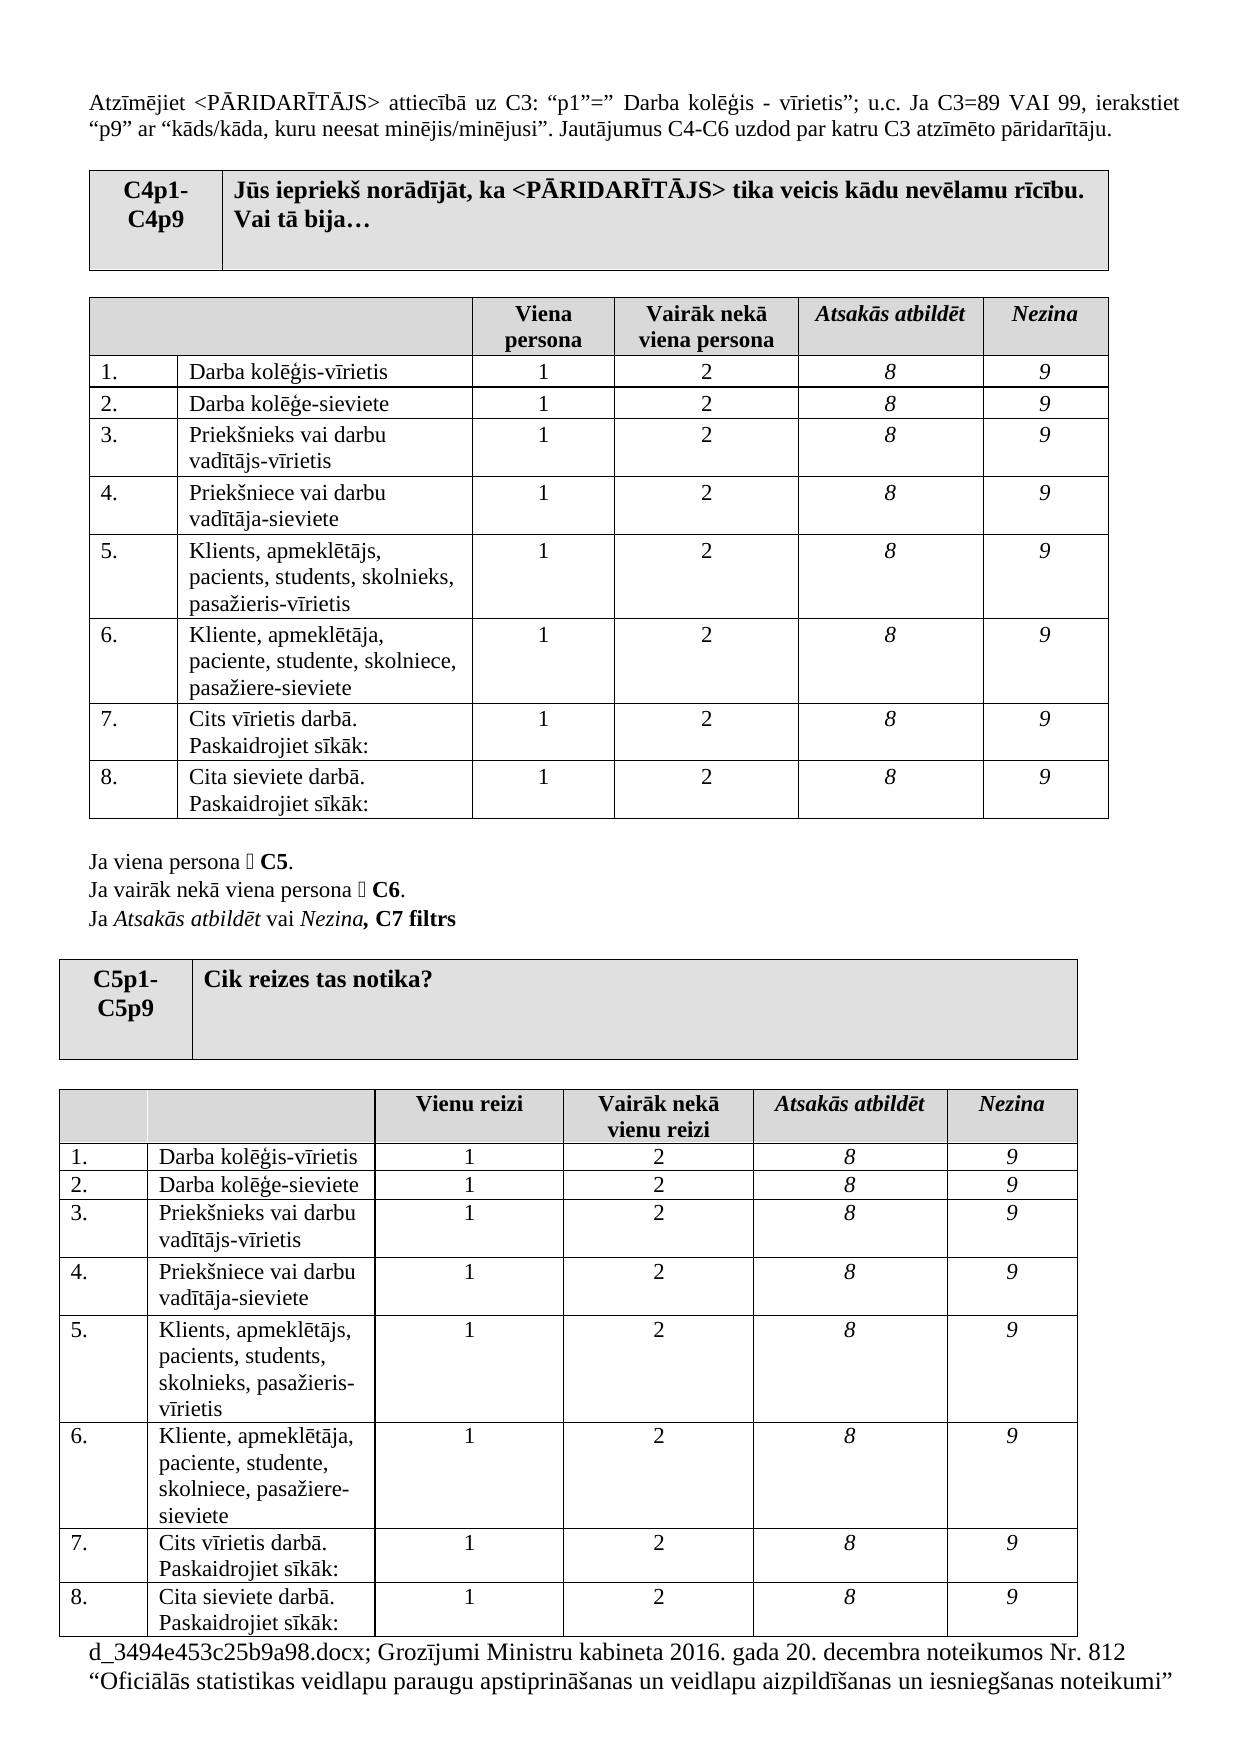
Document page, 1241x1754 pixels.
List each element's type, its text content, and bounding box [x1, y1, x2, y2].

table_cell 8. [60, 1583, 147, 1636]
table_cell Kliente, apmeklētāja, paciente, studente, skolniece, pasažiere-sieviete [178, 619, 472, 702]
table_cell 9 [984, 704, 1108, 760]
table_cell 1 [376, 1583, 563, 1636]
table_cell 8 [754, 1171, 947, 1198]
table_header Vienu reizi [376, 1090, 563, 1142]
table_cell 1 [376, 1529, 563, 1582]
table_cell 9 [948, 1200, 1077, 1257]
table_cell 1 [376, 1316, 563, 1422]
table_header Viena persona [473, 298, 614, 355]
table_cell 8 [799, 619, 983, 702]
table_header Jūs iepriekš norādījāt, ka <PĀRIDARĪTĀJS> tika veicis kādu nevēlamu rīcību. Vai tā bija… [223, 171, 1108, 269]
table_header Vairāk nekā vienu reizi [564, 1090, 753, 1142]
table_cell 2 [615, 356, 798, 386]
table_cell 9 [984, 388, 1108, 418]
table_cell 8 [754, 1144, 947, 1170]
table_header Vairāk nekā viena persona [615, 298, 798, 355]
table_cell 6. [60, 1423, 147, 1528]
table_cell 1 [473, 704, 614, 760]
table_cell Cita sieviete darbā. Paskaidrojiet sīkāk: [178, 761, 472, 818]
table_cell 1 [473, 619, 614, 702]
table_cell 2 [564, 1529, 753, 1582]
table_cell 1 [376, 1423, 563, 1528]
table_cell 2 [564, 1171, 753, 1198]
table_cell 9 [984, 419, 1108, 476]
table_cell Priekšniece vai darbu vadītāja-sieviete [148, 1258, 374, 1315]
table_cell 3. [90, 419, 177, 476]
table_cell 9 [948, 1144, 1077, 1170]
table_cell 9 [984, 356, 1108, 386]
table_header Atsakās atbildēt [799, 298, 983, 355]
table_cell 7. [60, 1529, 147, 1582]
table_cell 2 [615, 419, 798, 476]
table_cell 9 [984, 535, 1108, 618]
table_cell 8 [799, 704, 983, 760]
table_cell 8 [754, 1316, 947, 1422]
table_cell 8 [799, 761, 983, 818]
table_cell 1 [473, 535, 614, 618]
table_cell 1 [473, 388, 614, 418]
table_cell 9 [948, 1171, 1077, 1198]
table_header Nezina [948, 1090, 1077, 1142]
table_cell 4. [60, 1258, 147, 1315]
table_cell 1 [376, 1144, 563, 1170]
table_cell 8 [754, 1529, 947, 1582]
table_cell 2 [564, 1258, 753, 1315]
table_cell 2 [615, 704, 798, 760]
table_cell 2 [564, 1144, 753, 1170]
table_cell 9 [984, 619, 1108, 702]
table_cell 1 [376, 1200, 563, 1257]
table_cell 6. [90, 619, 177, 702]
table_cell 2 [564, 1316, 753, 1422]
table_cell Priekšnieks vai darbu vadītājs-vīrietis [148, 1200, 374, 1257]
table_cell 2 [564, 1200, 753, 1257]
table_header C4p1-C4p9 [90, 171, 222, 269]
table_cell 8 [799, 477, 983, 534]
table_cell 8 [799, 388, 983, 418]
table_cell 9 [984, 477, 1108, 534]
table_cell 2 [615, 535, 798, 618]
table_cell 8 [799, 356, 983, 386]
table_cell Priekšniece vai darbu vadītāja-sieviete [178, 477, 472, 534]
table_header [148, 1090, 374, 1142]
table_cell Darba kolēģis-vīrietis [178, 356, 472, 386]
table_cell 8. [90, 761, 177, 818]
table_cell 1 [473, 477, 614, 534]
table_cell 2. [60, 1171, 147, 1198]
table_cell Darba kolēģe-sieviete [148, 1171, 374, 1198]
table_cell 8 [754, 1583, 947, 1636]
table_cell 7. [90, 704, 177, 760]
table_header Nezina [984, 298, 1108, 355]
table_cell Klients, apmeklētājs, pacients, students, skolnieks, pasažieris-vīrietis [148, 1316, 374, 1422]
table_cell 1. [90, 356, 177, 386]
table_cell 8 [754, 1200, 947, 1257]
table_cell 9 [984, 761, 1108, 818]
table_cell 5. [60, 1316, 147, 1422]
table_cell 9 [948, 1529, 1077, 1582]
table_cell 1 [473, 761, 614, 818]
table_cell 8 [754, 1258, 947, 1315]
table_header Cik reizes tas notika? [193, 960, 1077, 1059]
table_cell 1. [60, 1144, 147, 1170]
table_cell Darba kolēģis-vīrietis [148, 1144, 374, 1170]
text Ja Atsakās atbildēt vai Nezina, C7 filtrs [89, 904, 1181, 931]
table_cell 1 [473, 419, 614, 476]
table_cell 9 [948, 1423, 1077, 1528]
table_cell 8 [799, 535, 983, 618]
table_cell Darba kolēģe-sieviete [178, 388, 472, 418]
table_cell 9 [948, 1583, 1077, 1636]
text Ja viena persona C5. [89, 848, 1181, 874]
table_cell 2 [564, 1423, 753, 1528]
table_cell 2 [615, 388, 798, 418]
table_cell 2 [615, 477, 798, 534]
table_cell 2 [615, 761, 798, 818]
table_cell 8 [754, 1423, 947, 1528]
table_cell 5. [90, 535, 177, 618]
table_cell 9 [948, 1316, 1077, 1422]
table_header [60, 1090, 147, 1142]
table_header [178, 298, 472, 355]
text Atzīmējiet <PĀRIDARĪTĀJS> attiecībā uz C3: “p1”=” Darba kolēģis - vīrietis”; u.c. Ja C3=89 VAI 99, ierakstiet “p9” ar “kāds/kāda, kuru neesat minējis/minējusi”. Jautājumus C4-C6 uzdod par katru C3 atzīmēto pāridarītāju. [89, 89, 1181, 141]
table_cell Kliente, apmeklētāja, paciente, studente, skolniece, pasažiere-sieviete [148, 1423, 374, 1528]
text Ja vairāk nekā viena persona C6. [89, 876, 1181, 902]
table_cell Cita sieviete darbā. Paskaidrojiet sīkāk: [148, 1583, 374, 1636]
table_header C5p1-C5p9 [60, 960, 192, 1059]
table_cell 2. [90, 388, 177, 418]
table_cell Cits vīrietis darbā. Paskaidrojiet sīkāk: [178, 704, 472, 760]
table_cell 1 [376, 1258, 563, 1315]
table_cell 1 [376, 1171, 563, 1198]
table_header [90, 298, 178, 355]
table_cell Cits vīrietis darbā. Paskaidrojiet sīkāk: [148, 1529, 374, 1582]
table_cell Klients, apmeklētājs, pacients, students, skolnieks, pasažieris-vīrietis [178, 535, 472, 618]
table_cell 2 [615, 619, 798, 702]
table_cell 4. [90, 477, 177, 534]
table_cell 8 [799, 419, 983, 476]
table_cell 2 [564, 1583, 753, 1636]
table_cell 9 [948, 1258, 1077, 1315]
table_header Atsakās atbildēt [754, 1090, 947, 1142]
table_cell Priekšnieks vai darbu vadītājs-vīrietis [178, 419, 472, 476]
table_cell 3. [60, 1200, 147, 1257]
table_cell 1 [473, 356, 614, 386]
